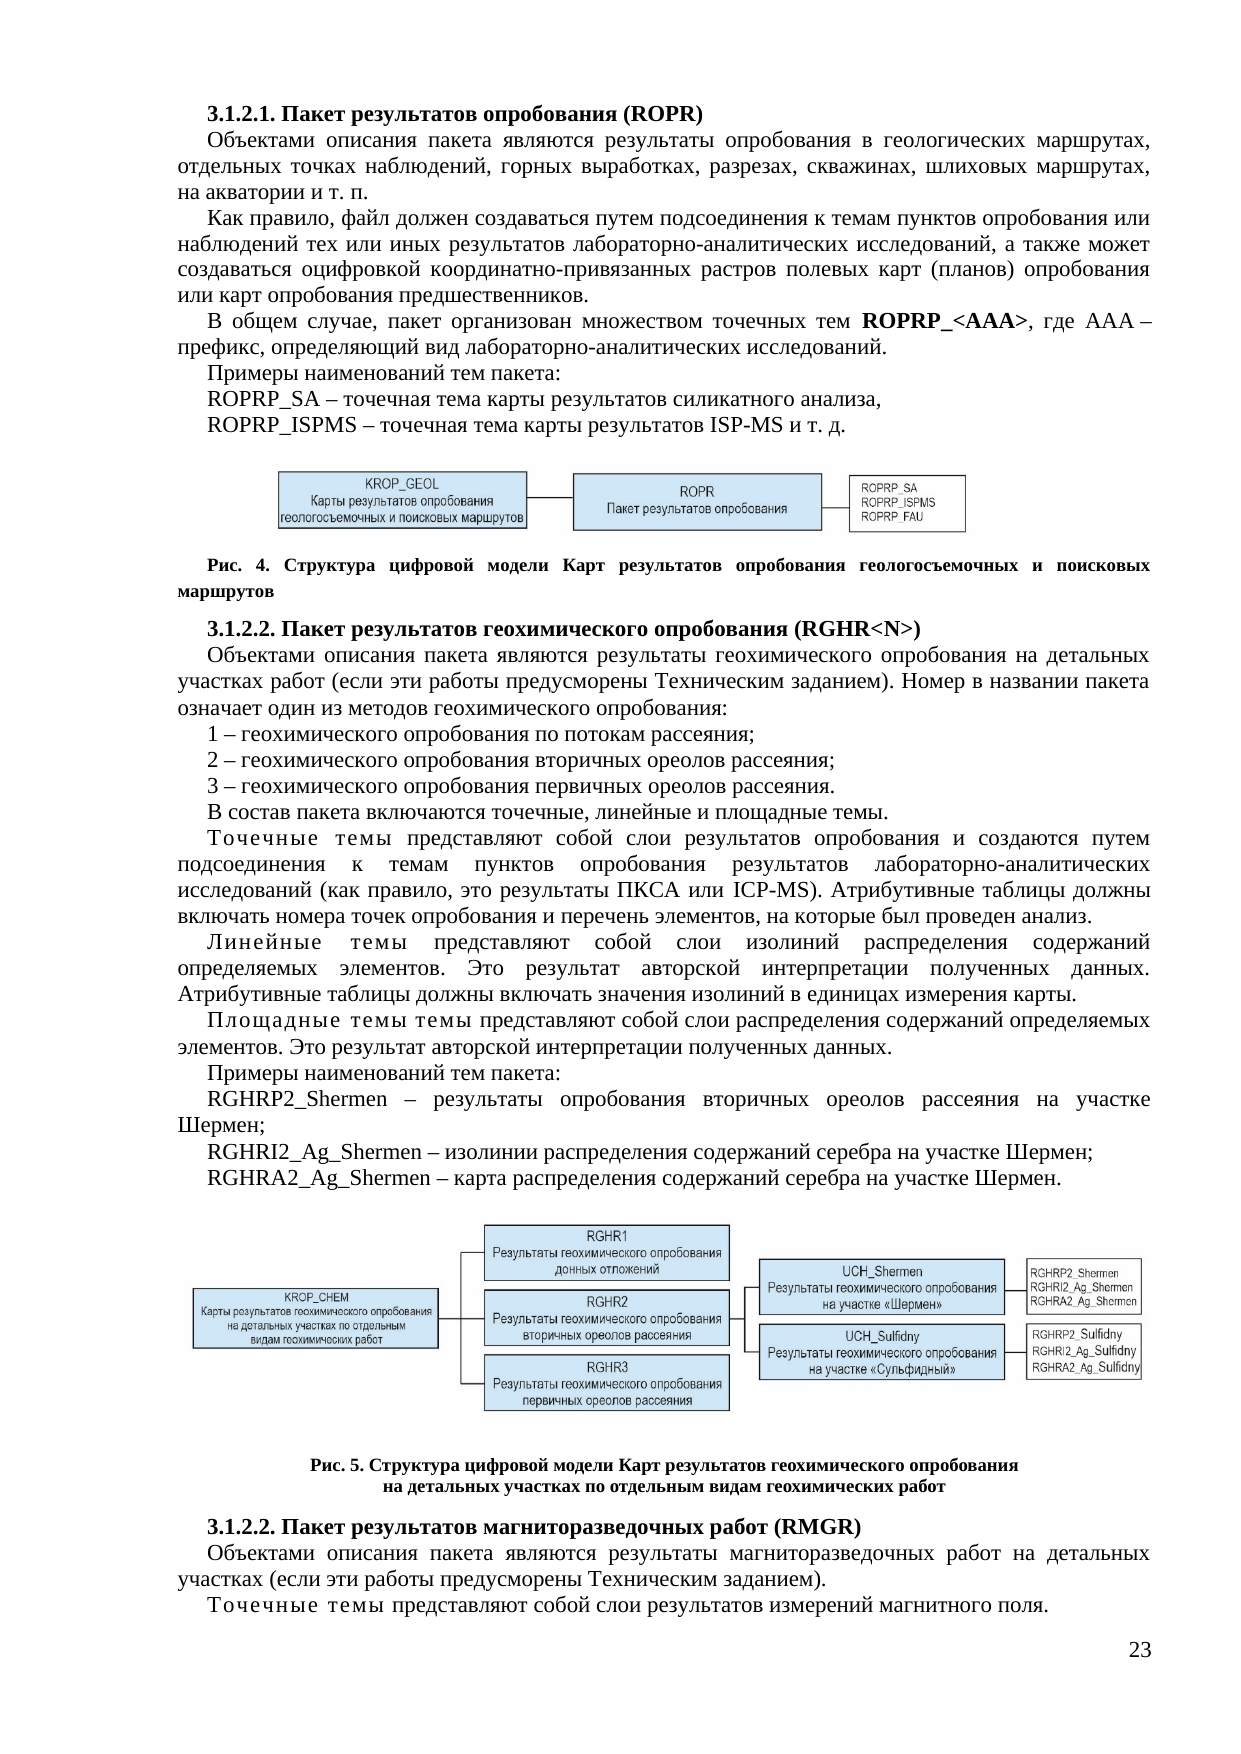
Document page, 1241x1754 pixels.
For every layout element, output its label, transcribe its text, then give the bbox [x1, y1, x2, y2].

text ROPRP_ISPMS – точечная тема карты результатов ISP-MS и т. д. [177, 412, 1152, 438]
text 3.1.2.2. Пакет результатов магниторазведочных работ (RMGR) [177, 1514, 1152, 1539]
text Площадные темы темы представляют собой слои распределения содержаний определяемых элементов. Это результат авторской интерпретации полученных данных. [177, 1007, 1152, 1059]
text Объектами описания пакета являются результаты магниторазведочных работ на детальных участках (если эти работы предусморены Техническим заданием). [177, 1539, 1152, 1592]
text Точечные темы представляют собой слои результатов измерений магнитного поля. [177, 1592, 1152, 1618]
text RGHRP2_Shermen – результаты опробования вторичных ореолов рассеяния на участке Шермен; [177, 1086, 1152, 1138]
text Линейные темы представляют собой слои изолиний распределения содержаний определяемых элементов. Это результат авторской интерпретации полученных данных. Атрибутивные таблицы должны включать значения изолиний в единицах измерения карты. [177, 928, 1152, 1007]
text RGHRI2_Ag_Shermen – изолинии распределения содержаний серебра на участке Шермен; [177, 1138, 1152, 1164]
text на детальных участках по отдельным видам геохимических работ [177, 1475, 1152, 1497]
text RGHRA2_Ag_Shermen – карта распределения содержаний серебра на участке Шермен. [177, 1164, 1152, 1191]
picture [177, 1209, 1152, 1423]
text В состав пакета включаются точечные, линейные и площадные темы. [177, 799, 1152, 825]
text Рис. 5. Структура цифровой модели Карт результатов геохимического опробования [177, 1423, 1152, 1475]
text Как правило, файл должен создаваться путем подсоединения к темам пунктов опробования или наблюдений тех или иных результатов лабораторно-аналитических исследований, а также может создаваться оцифровкой координатно-привязанных растров полевых карт (планов) опробования или карт опробования предшественников. [177, 204, 1152, 308]
text 3 – геохимического опробования первичных ореолов рассеяния. [177, 773, 1152, 799]
text ROPRP_SA – точечная тема карты результатов силикатного анализа, [177, 386, 1152, 412]
text Объектами описания пакета являются результаты геохимического опробования на детальных участках работ (если эти работы предусморены Техническим заданием). Номер в названии пакета означает один из методов геохимического опробования: [177, 642, 1152, 720]
text 1 – геохимического опробования по потокам рассеяния; [177, 720, 1152, 747]
text 3.1.2.1. Пакет результатов опробования (ROPR) [177, 101, 1152, 127]
text В общем случае, пакет организован множеством точечных тем ROPRP_<АAA>, где AAA – префикс, определяющий вид лабораторно-аналитических исследований. [177, 308, 1152, 359]
text Примеры наименований тем пакета: [177, 359, 1152, 386]
picture [259, 446, 981, 551]
text Объектами описания пакета являются результаты опробования в геологических маршрутах, отдельных точках наблюдений, горных выработках, разрезах, скважинах, шлиховых маршрутах, на акватории и т. п. [177, 127, 1152, 204]
text Точечные темы представляют собой слои результатов опробования и создаются путем подсоединения к темам пунктов опробования результатов лабораторно-аналитических исследований (как правило, это результаты ПКСА или ICP-MS). Атрибутивные таблицы должны включать номера точек опробования и перечень элементов, на которые был проведен анализ. [177, 825, 1152, 928]
text 2 – геохимического опробования вторичных ореолов рассеяния; [177, 747, 1152, 773]
text 3.1.2.2. Пакет результатов геохимического опробования (RGHR<N>) [177, 616, 1152, 642]
text Примеры наименований тем пакета: [177, 1059, 1152, 1086]
